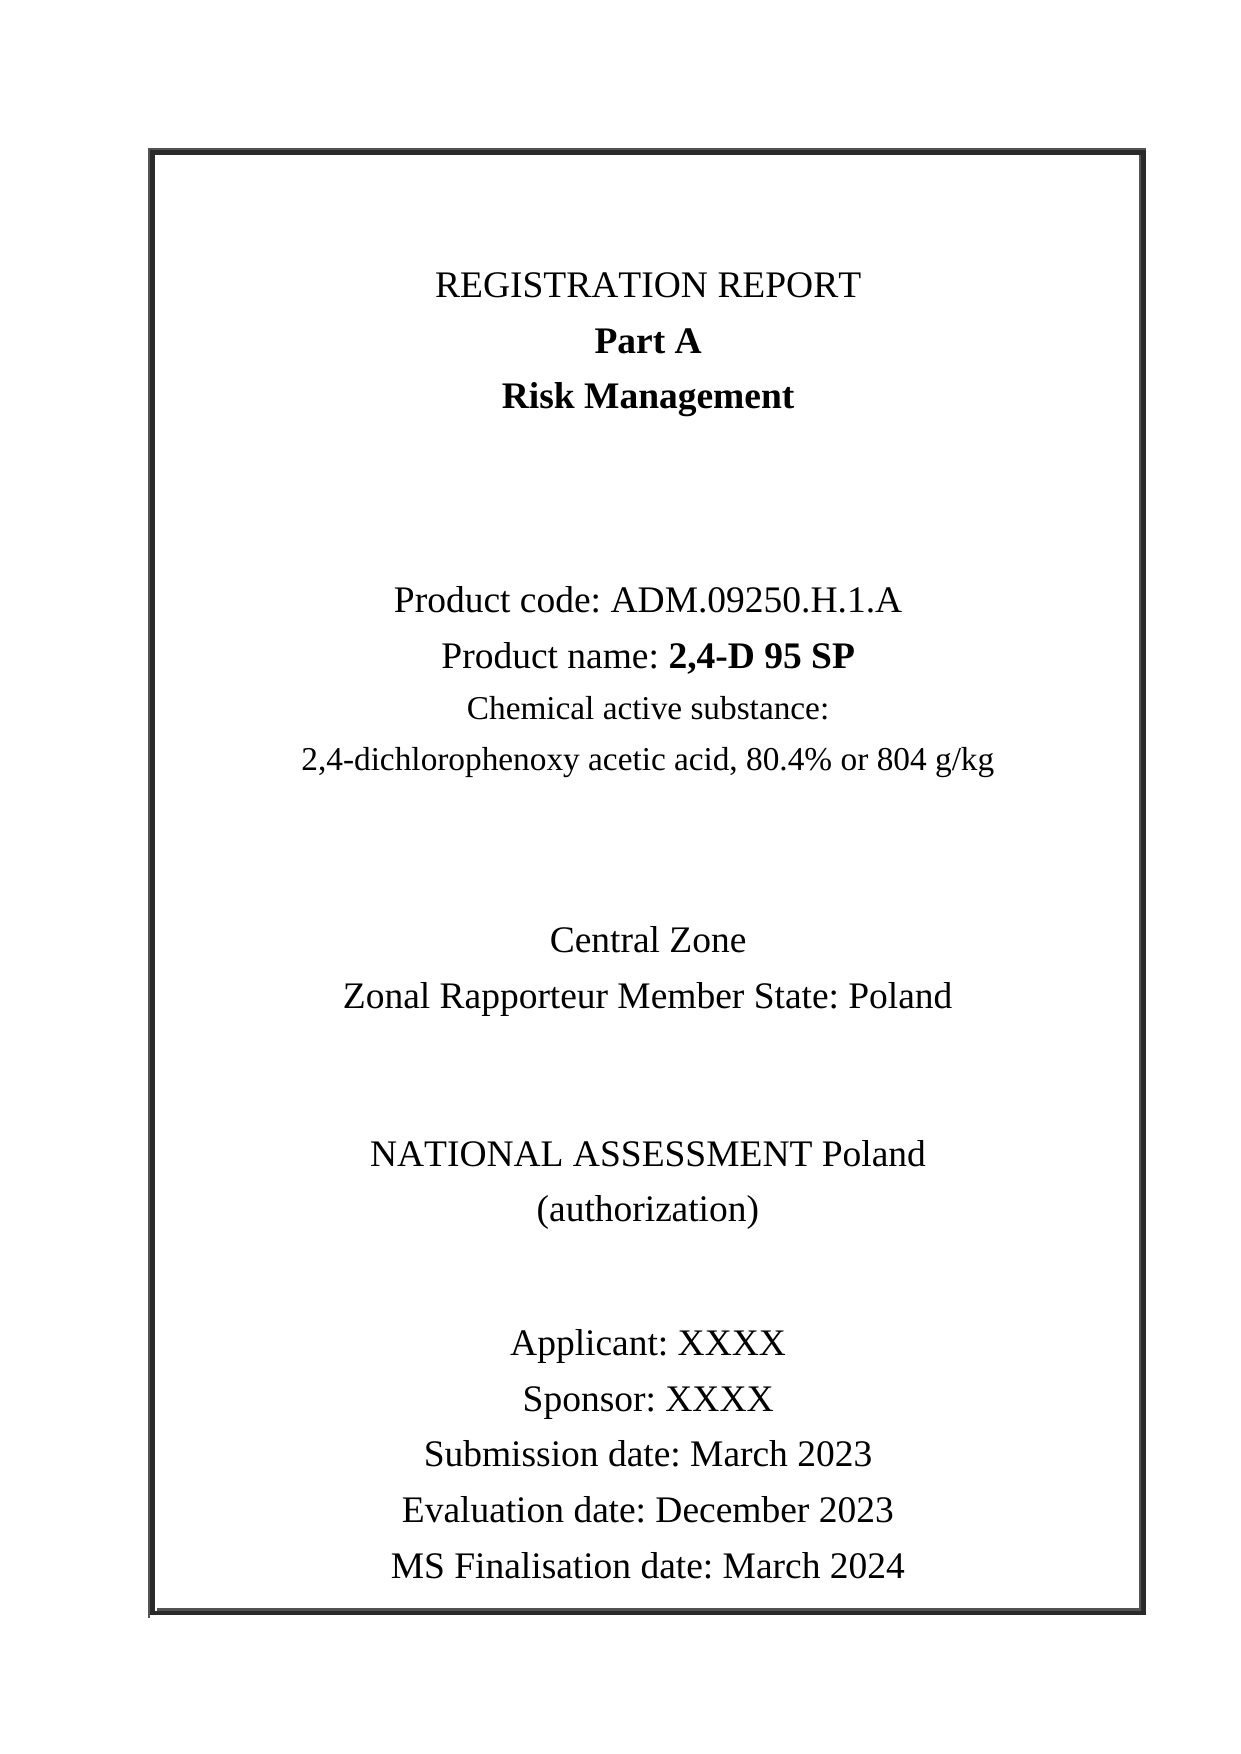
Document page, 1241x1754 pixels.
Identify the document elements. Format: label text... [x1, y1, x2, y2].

table_cell Central Zone Zonal Rapporteur Member State: Poland [157, 871, 1139, 1062]
table_cell Product code: ADM.09250.H.1.A Product name: 2,4-D 95 SP Chemical active substance: 2,4-dichlorophenoxy acetic acid, 80.4% or 804 g/kg [157, 523, 1139, 871]
table_header REGISTRATION REPORT Part A Risk Management [157, 157, 1139, 522]
table_cell Applicant: XXXX Sponsor: XXXX Submission date: March 2023 Evaluation date: December 2023 MS Finalisation date: March 2024 [157, 1299, 1139, 1608]
table_cell NATIONAL ASSESSMENT Poland (authorization) [157, 1063, 1139, 1299]
